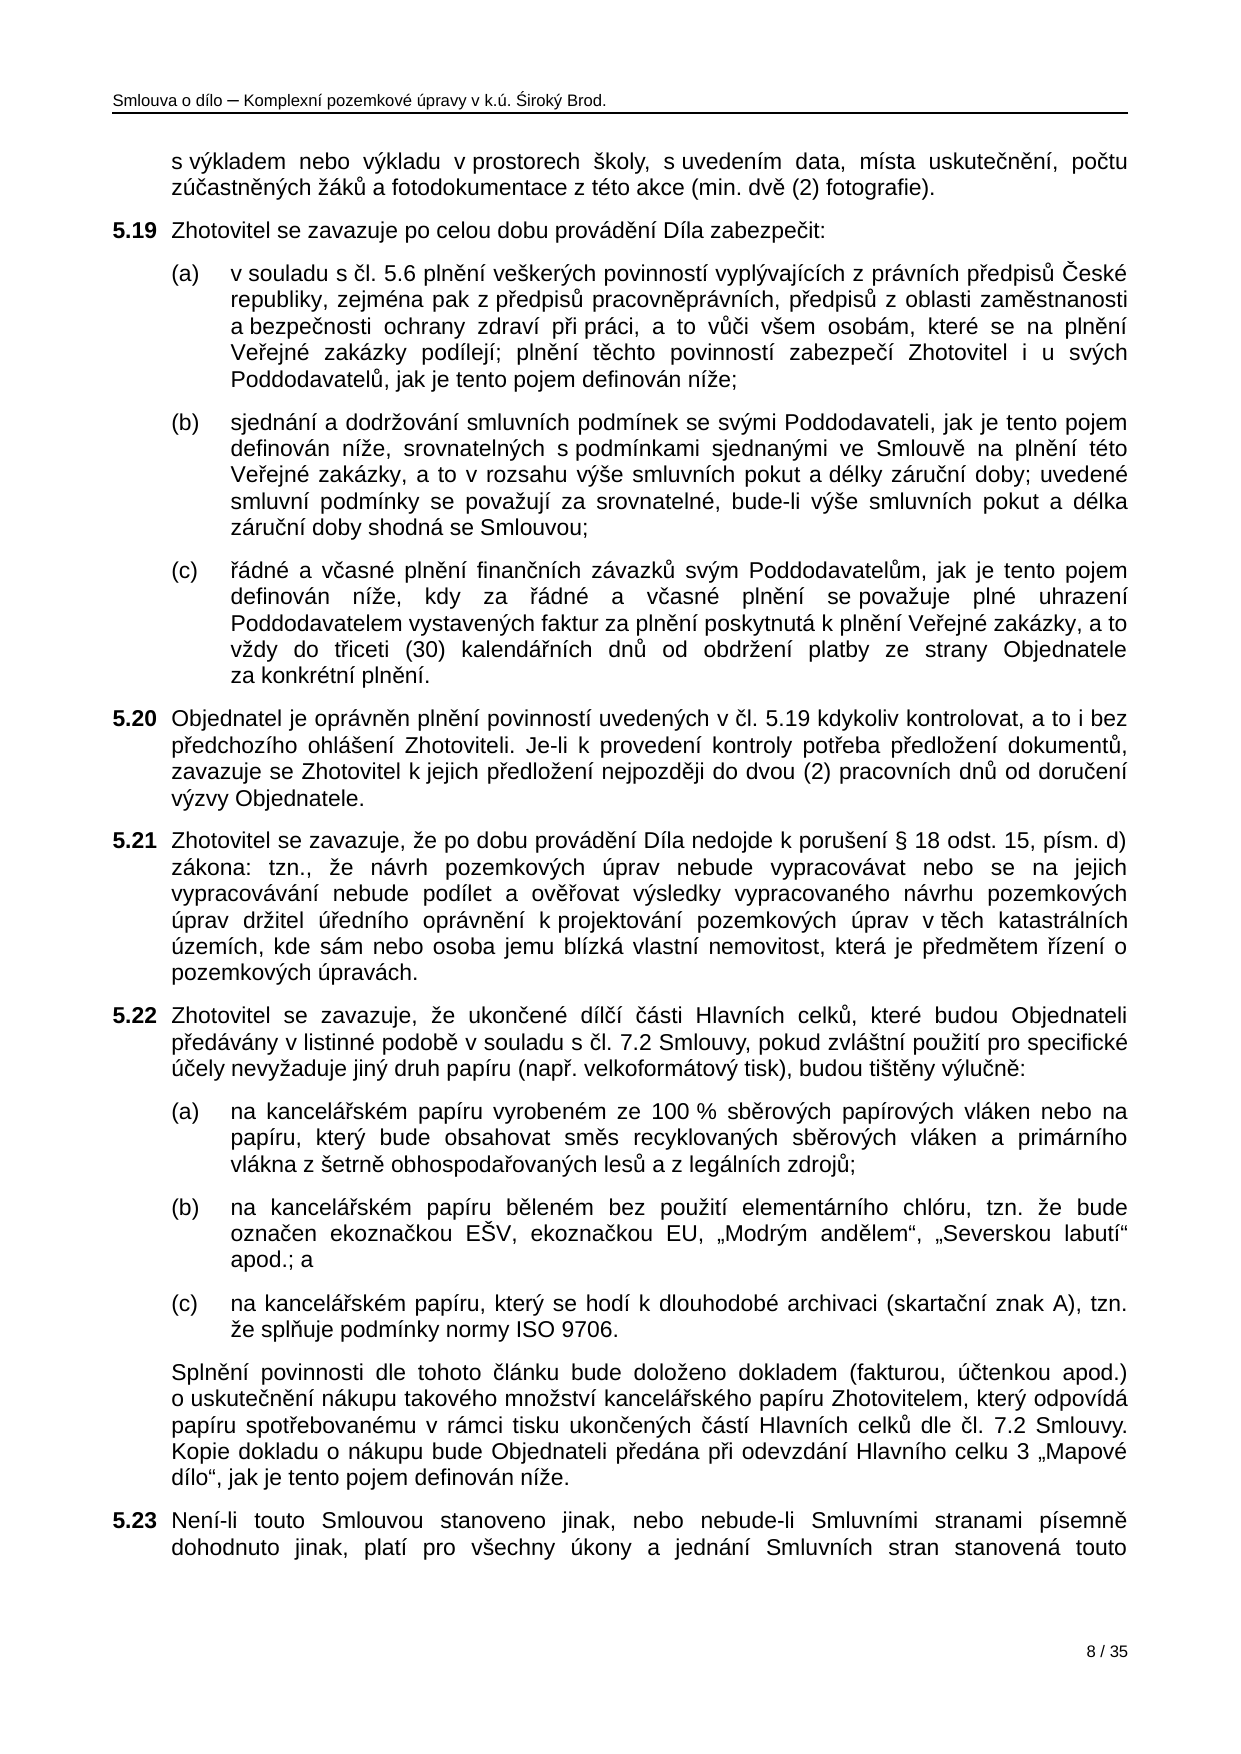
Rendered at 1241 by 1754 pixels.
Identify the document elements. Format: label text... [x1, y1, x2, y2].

list sjednání a dodržování smluvních podmínek se svými Poddodavateli, jak je tento pojem definován níže, srovnatelných s podmínkami sjednanými ve Smlouvě na plnění této Veřejné zakázky, a to v rozsahu výše smluvních pokut a délky záruční doby; uvedené smluvní podmínky se považují za srovnatelné, bude-li výše smluvních pokut a délka záruční doby shodná se Smlouvou; [171, 408, 1128, 540]
list na kancelářském papíru běleném bez použití elementárního chlóru, tzn. že bude označen ekoznačkou EŠV, ekoznačkou EU, „Modrým andělem“, „Severskou labutí“ apod.; a [171, 1194, 1128, 1273]
text Zhotovitel se zavazuje, že po dobu provádění Díla nedojde k porušení § 18 odst. 15, písm. d) zákona: tzn., že návrh pozemkových úprav nebude vypracovávat nebo se na jejich vypracovávání nebude podílet a ověřovat výsledky vypracovaného návrhu pozemkových úprav držitel úředního oprávnění k projektování pozemkových úprav v těch katastrálních územích, kde sám nebo osoba jemu blízká vlastní nemovitost, která je předmětem řízení o pozemkových úpravách. [112, 827, 1128, 986]
text Zhotovitel se zavazuje, že ukončené dílčí části Hlavních celků, které budou Objednateli předávány v listinné podobě v souladu s čl. 7.2 Smlouvy, pokud zvláštní použití pro specifické účely nevyžaduje jiný druh papíru (např. velkoformátový tisk), budou tištěny výlučně: [112, 1002, 1128, 1081]
list řádné a včasné plnění finančních závazků svým Poddodavatelům, jak je tento pojem definován níže, kdy za řádné a včasné plnění se považuje plné uhrazení Poddodavatelem vystavených faktur za plnění poskytnutá k plnění Veřejné zakázky, a to vždy do třiceti (30) kalendářních dnů od obdržení platby ze strany Objednatele za konkrétní plnění. [171, 557, 1128, 689]
list na kancelářském papíru, který se hodí k dlouhodobé archivaci (skartační znak A), tzn. že splňuje podmínky normy ISO 9706. [171, 1289, 1128, 1342]
list v souladu s čl. 5.6 plnění veškerých povinností vyplývajících z právních předpisů České republiky, zejména pak z předpisů pracovněprávních, předpisů z oblasti zaměstnanosti a bezpečnosti ochrany zdraví při práci, a to vůči všem osobám, které se na plnění Veřejné zakázky podílejí; plnění těchto povinností zabezpečí Zhotovitel i u svých Poddodavatelů, jak je tento pojem definován níže; [171, 260, 1128, 392]
text Zhotovitel se zavazuje po celou dobu provádění Díla zabezpečit: [112, 217, 1128, 243]
list Splnění povinnosti dle tohoto článku bude doloženo dokladem (fakturou, účtenkou apod.) o uskutečnění nákupu takového množství kancelářského papíru Zhotovitelem, který odpovídá papíru spotřebovanému v rámci tisku ukončených částí Hlavních celků dle čl. 7.2 Smlouvy. Kopie dokladu o nákupu bude Objednateli předána při odevzdání Hlavního celku 3 „Mapové dílo“, jak je tento pojem definován níže. [171, 1359, 1128, 1491]
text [112, 1507, 1128, 1560]
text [112, 148, 1128, 200]
list na kancelářském papíru vyrobeném ze 100 % sběrových papírových vláken nebo na papíru, který bude obsahovat směs recyklovaných sběrových vláken a primárního vlákna z šetrně obhospodařovaných lesů a z legálních zdrojů; [171, 1098, 1128, 1177]
text Objednatel je oprávněn plnění povinností uvedených v čl. 5.19 kdykoliv kontrolovat, a to i bez předchozího ohlášení Zhotoviteli. Je-li k provedení kontroly potřeba předložení dokumentů, zavazuje se Zhotovitel k jejich předložení nejpozději do dvou (2) pracovních dnů od doručení výzvy Objednatele. [112, 705, 1128, 811]
